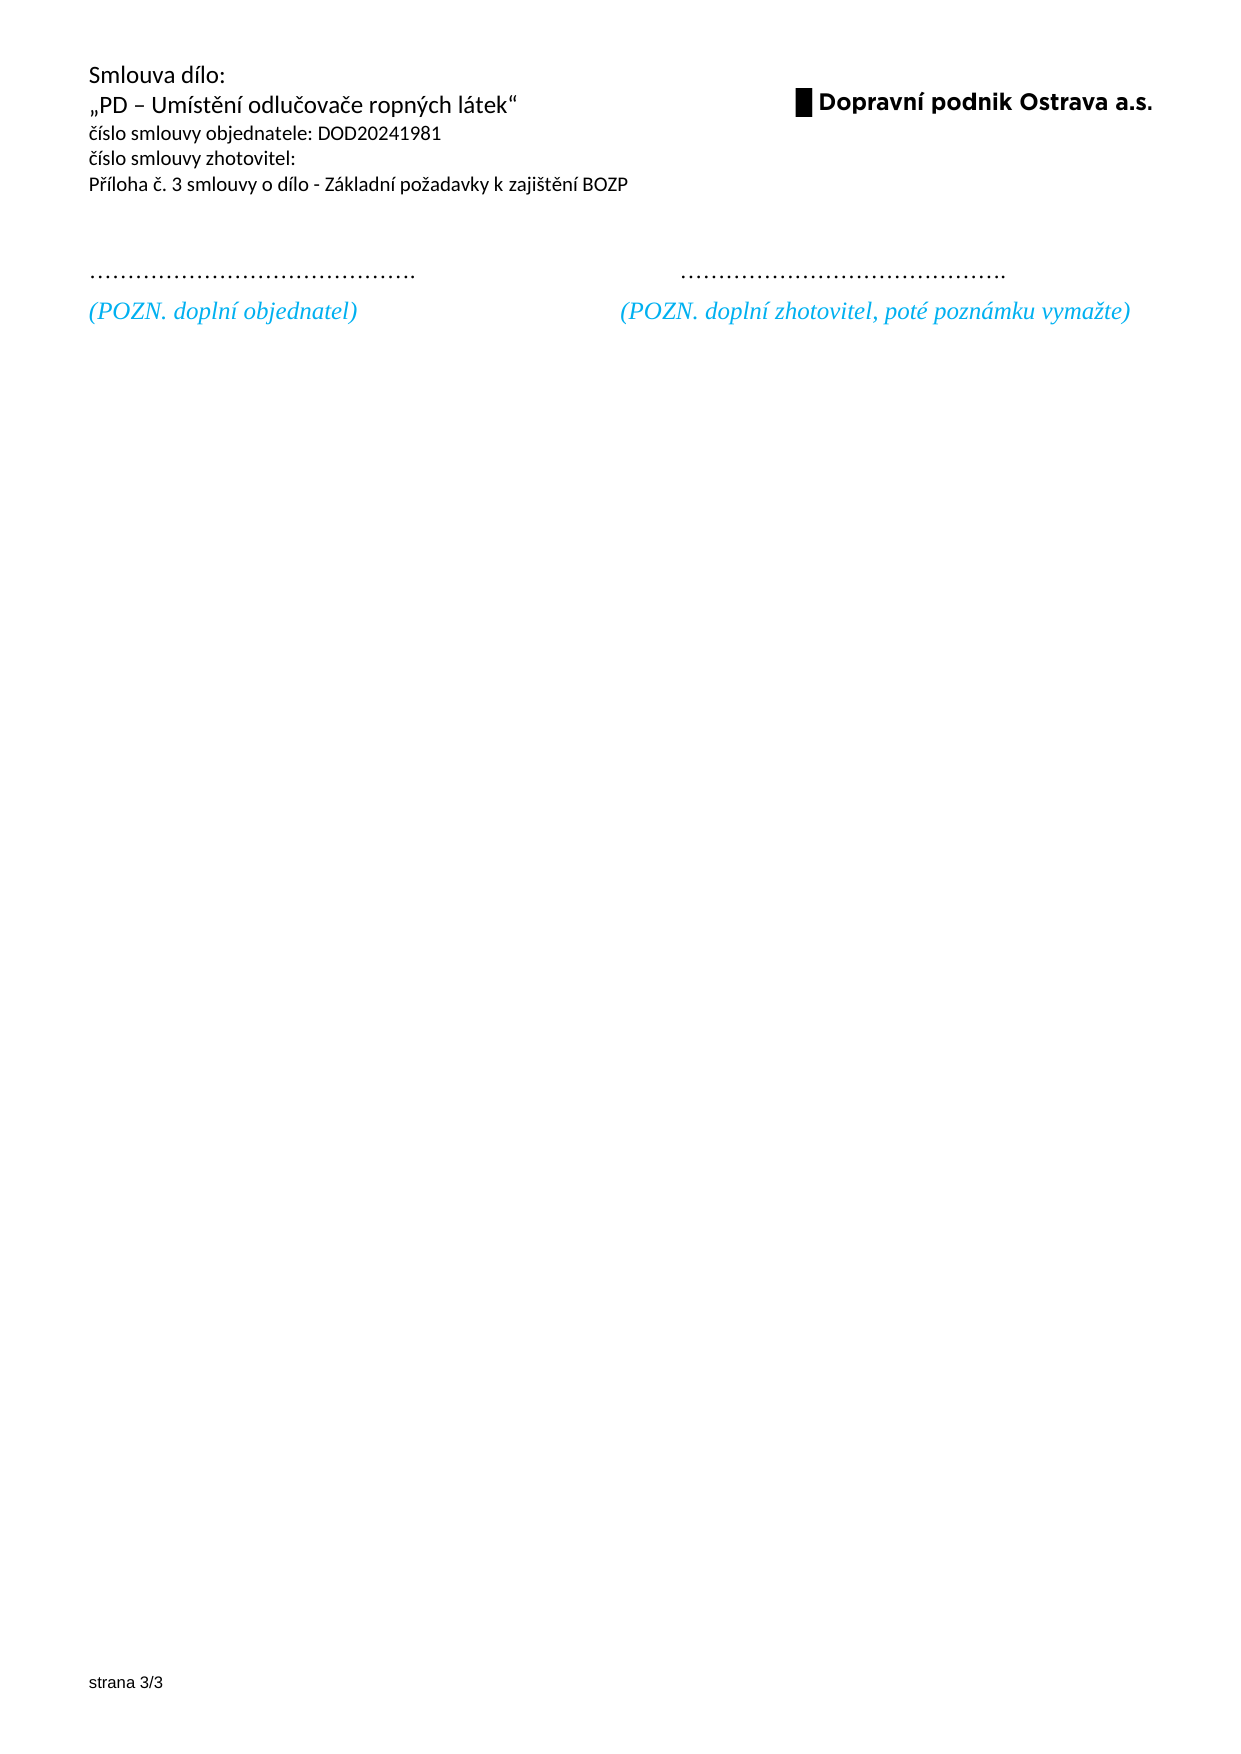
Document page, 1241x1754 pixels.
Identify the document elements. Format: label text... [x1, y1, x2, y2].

picture [795, 88, 1152, 117]
text (POZN. doplní objednatel) (POZN. doplní zhotovitel, poté poznámku vymažte) [89, 296, 1152, 325]
text ……………………………………. ……………………………………. [89, 257, 1152, 284]
